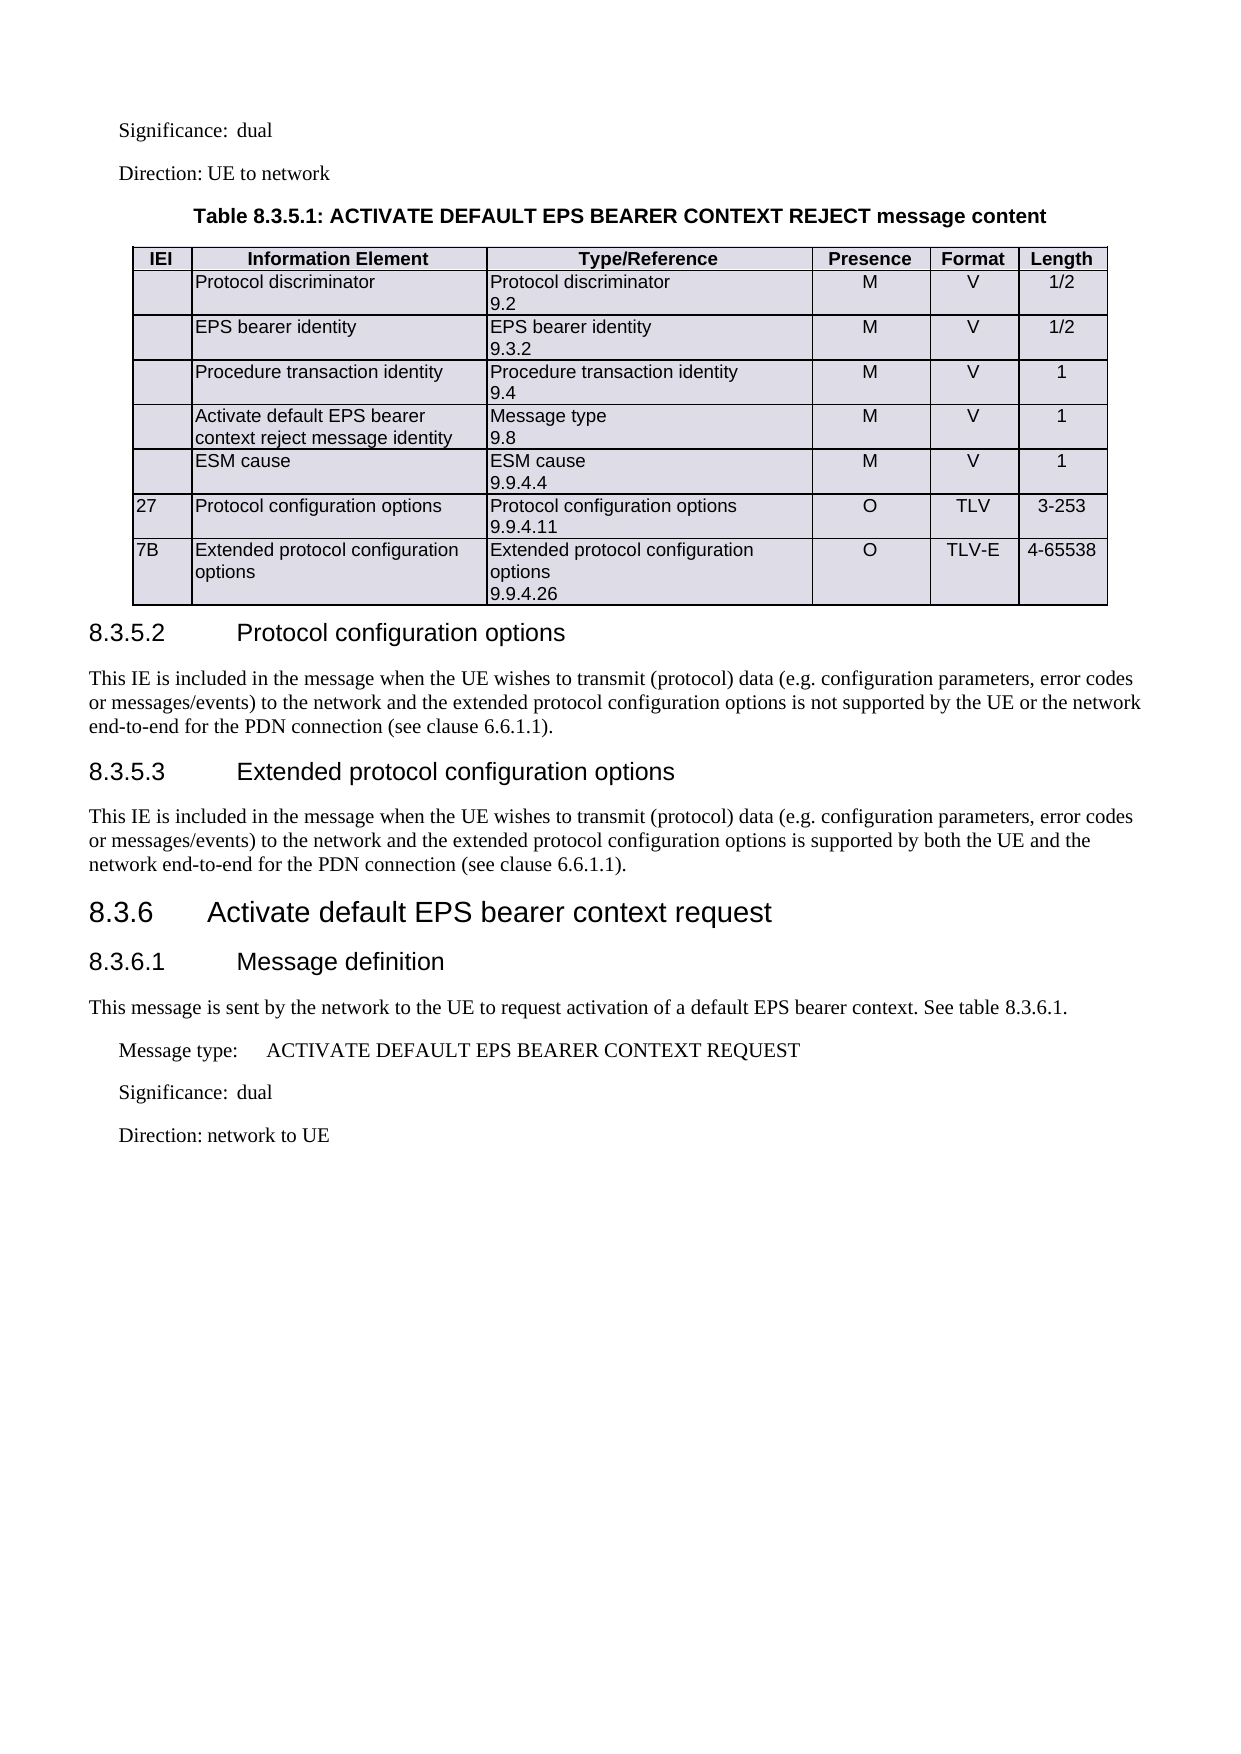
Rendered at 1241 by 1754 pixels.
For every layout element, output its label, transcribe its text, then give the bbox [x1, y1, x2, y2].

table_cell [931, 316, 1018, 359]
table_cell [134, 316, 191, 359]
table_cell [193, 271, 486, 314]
text Message type: ACTIVATE DEFAULT EPS BEARER CONTEXT REQUEST [118, 1037, 1152, 1062]
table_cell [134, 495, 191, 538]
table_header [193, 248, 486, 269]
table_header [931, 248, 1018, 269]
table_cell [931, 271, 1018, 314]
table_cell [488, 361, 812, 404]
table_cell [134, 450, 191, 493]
text Significance: dual [118, 118, 1152, 142]
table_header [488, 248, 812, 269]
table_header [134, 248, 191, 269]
subtitle 8.3.6.1 Message definition [89, 947, 1152, 976]
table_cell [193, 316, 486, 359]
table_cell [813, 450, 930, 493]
subtitle 8.3.5.3 Extended protocol configuration options [89, 756, 1152, 785]
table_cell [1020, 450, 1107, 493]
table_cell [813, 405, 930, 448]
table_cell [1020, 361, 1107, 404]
subtitle 8.3.6 Activate default EPS bearer context request [89, 895, 1152, 928]
text Table 8.3.5.1: ACTIVATE DEFAULT EPS BEARER CONTEXT REJECT message content [89, 204, 1152, 228]
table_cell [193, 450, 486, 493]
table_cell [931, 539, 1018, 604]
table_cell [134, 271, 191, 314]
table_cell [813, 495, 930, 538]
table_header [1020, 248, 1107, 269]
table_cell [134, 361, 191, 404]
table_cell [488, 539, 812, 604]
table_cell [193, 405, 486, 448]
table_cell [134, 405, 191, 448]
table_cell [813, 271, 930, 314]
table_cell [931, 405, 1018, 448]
text Direction: network to UE [118, 1123, 1152, 1147]
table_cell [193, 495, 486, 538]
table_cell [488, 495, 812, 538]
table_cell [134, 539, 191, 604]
text Significance: dual [118, 1080, 1152, 1104]
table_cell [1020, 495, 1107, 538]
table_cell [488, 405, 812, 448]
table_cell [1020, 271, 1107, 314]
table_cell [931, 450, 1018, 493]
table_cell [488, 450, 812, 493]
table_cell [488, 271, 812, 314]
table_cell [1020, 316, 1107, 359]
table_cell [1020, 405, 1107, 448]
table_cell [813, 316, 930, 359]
text This message is sent by the network to the UE to request activation of a default EPS bearer context. See table 8.3.6.1. [89, 995, 1152, 1019]
subtitle 8.3.5.2 Protocol configuration options [89, 618, 1152, 647]
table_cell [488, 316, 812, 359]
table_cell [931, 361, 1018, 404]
text Direction: UE to network [118, 161, 1152, 185]
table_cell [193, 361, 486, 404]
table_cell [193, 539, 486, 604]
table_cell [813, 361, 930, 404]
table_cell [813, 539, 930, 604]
text This IE is included in the message when the UE wishes to transmit (protocol) data (e.g. configuration parameters, error codes or messages/events) to the network and the extended protocol configuration options is supported by both the UE and the network end-to-end for the PDN connection (see clause 6.6.1.1). [89, 804, 1152, 876]
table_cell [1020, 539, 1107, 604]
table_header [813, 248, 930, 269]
text This IE is included in the message when the UE wishes to transmit (protocol) data (e.g. configuration parameters, error codes or messages/events) to the network and the extended protocol configuration options is not supported by the UE or the network end-to-end for the PDN connection (see clause 6.6.1.1). [89, 666, 1152, 738]
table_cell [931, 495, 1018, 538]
